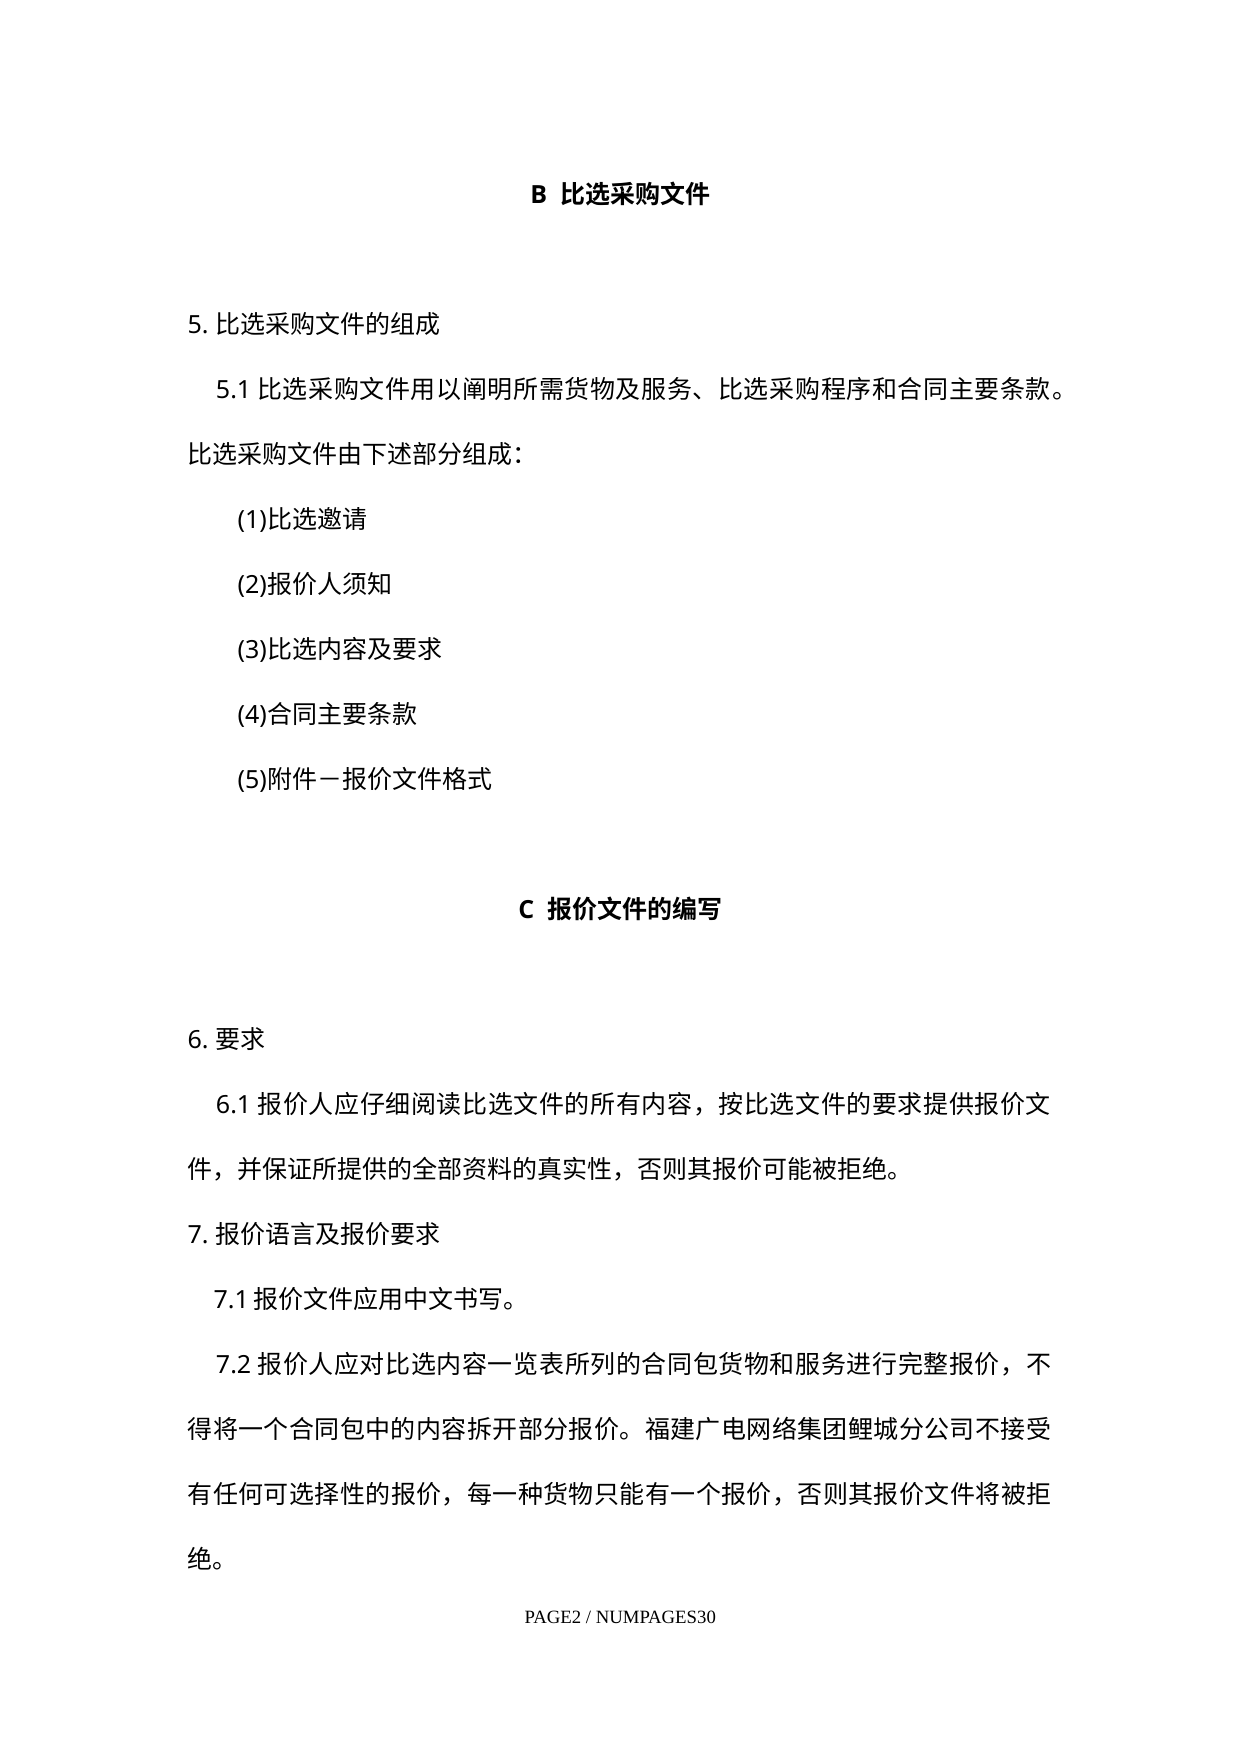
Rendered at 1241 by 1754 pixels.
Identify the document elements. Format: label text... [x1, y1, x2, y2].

text (5)附件－报价文件格式 [187, 745, 1053, 810]
text B 比选采购文件 [187, 160, 1053, 225]
text 7.2报价人应对比选内容一览表所列的合同包货物和服务进行完整报价，不得将一个合同包中的内容拆开部分报价。福建广电网络集团鲤城分公司不接受有任何可选择性的报价，每一种货物只能有一个报价，否则其报价文件将被拒绝。 [187, 1330, 1053, 1590]
text (3)比选内容及要求 [187, 615, 1053, 680]
text 7.1报价文件应用中文书写。 [187, 1265, 1053, 1330]
text 6. 要求 [187, 1005, 1053, 1070]
text C 报价文件的编写 [187, 875, 1053, 940]
text 5. 比选采购文件的组成 [187, 290, 1053, 355]
text (4)合同主要条款 [187, 680, 1053, 745]
text 7. 报价语言及报价要求 [187, 1200, 1053, 1265]
text 5.1比选采购文件用以阐明所需货物及服务、比选采购程序和合同主要条款。比选采购文件由下述部分组成： [187, 355, 1053, 485]
text (1)比选邀请 [187, 485, 1053, 550]
text 6.1报价人应仔细阅读比选文件的所有内容，按比选文件的要求提供报价文件，并保证所提供的全部资料的真实性，否则其报价可能被拒绝。 [187, 1070, 1053, 1200]
text (2)报价人须知 [187, 550, 1053, 615]
